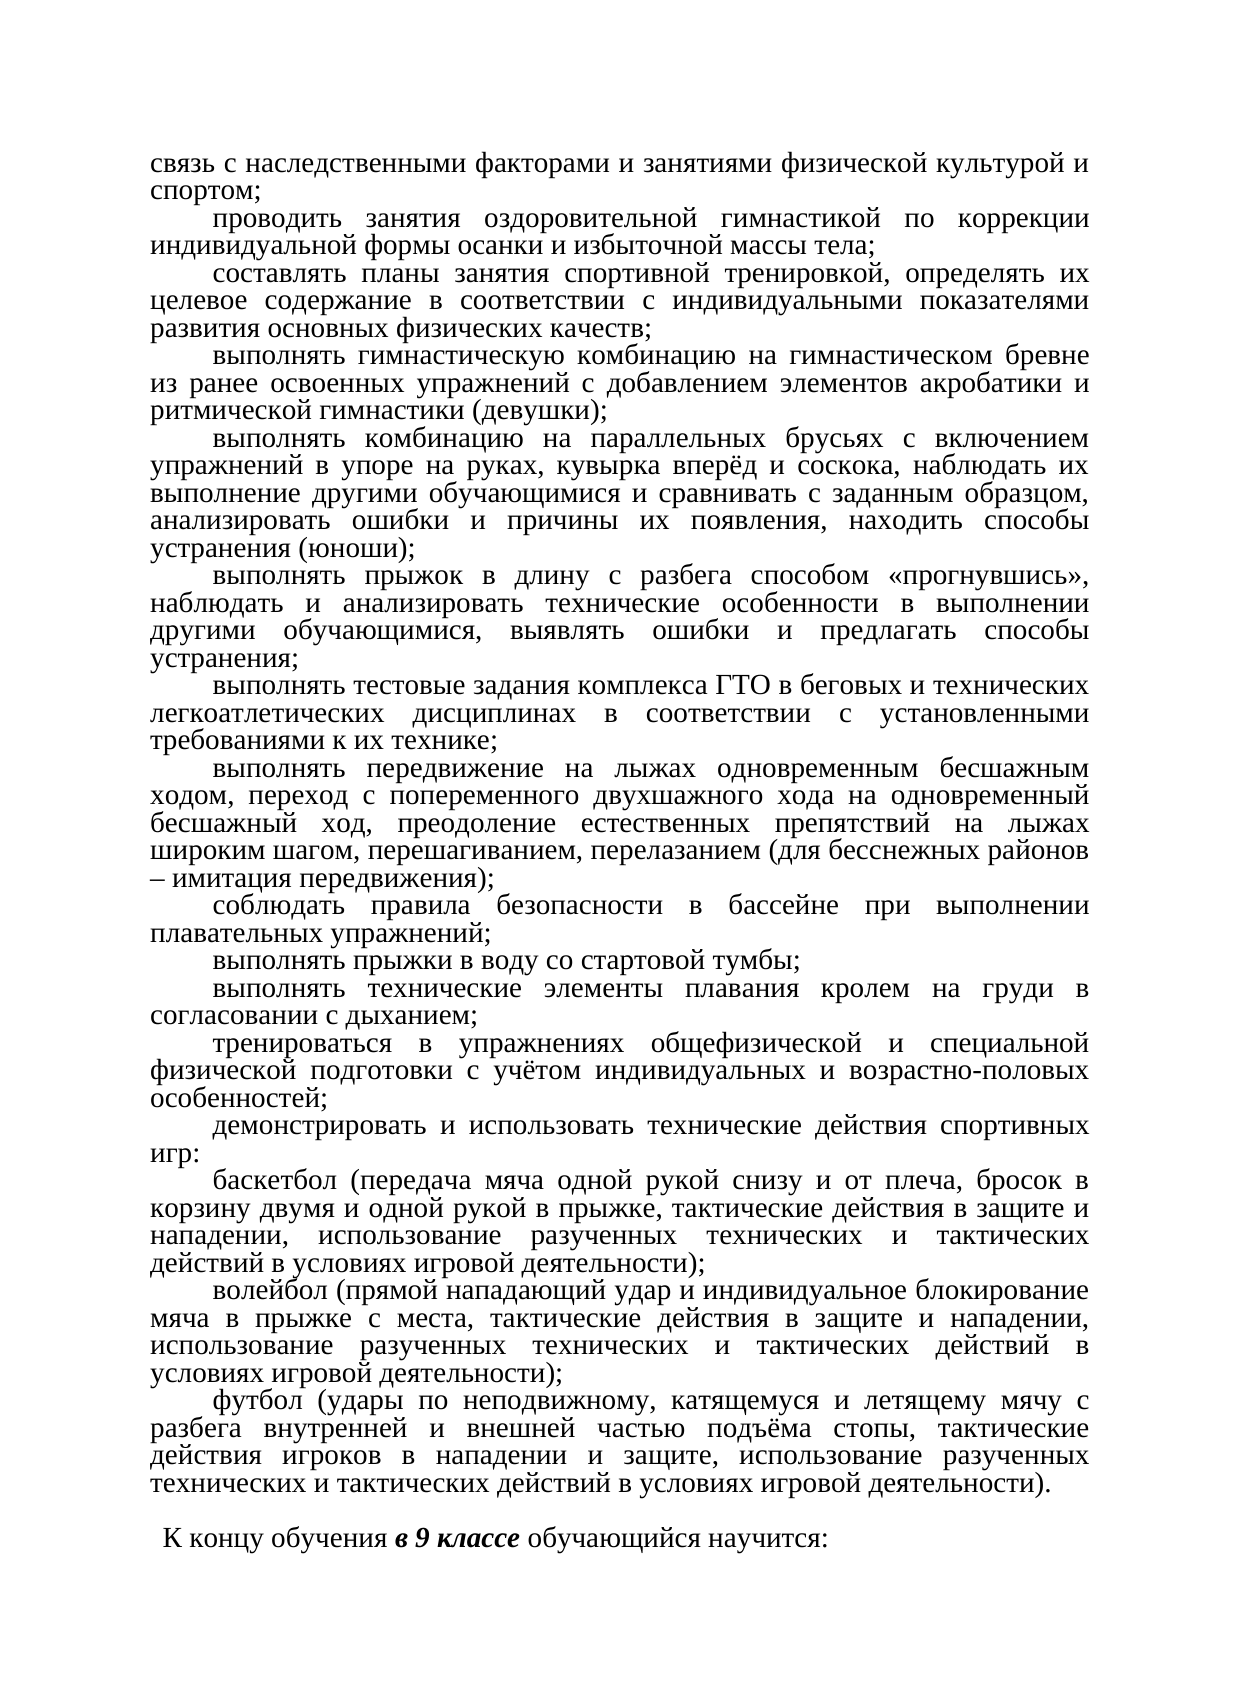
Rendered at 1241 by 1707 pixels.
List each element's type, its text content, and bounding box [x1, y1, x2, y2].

text волейбол (прямой нападающий удар и индивидуальное блокирование мяча в прыжке с места, тактические действия в защите и нападении, использование разученных технических и тактических действий в условиях игровой деятельности); [150, 1277, 1090, 1387]
text выполнять прыжок в длину с разбега способом «прогнувшись», наблюдать и анализировать технические особенности в выполнении другими обучающимися, выявлять ошибки и предлагать способы устранения; [150, 562, 1090, 672]
text проводить занятия оздоровительной гимнастикой по коррекции индивидуальной формы осанки и избыточной массы тела; [150, 205, 1090, 260]
text К концу обучения в 9 классе обучающийся научится: [162, 1525, 1090, 1552]
text баскетбол (передача мяча одной рукой снизу и от плеча, бросок в корзину двумя и одной рукой в прыжке, тактические действия в защите и нападении, использование разученных технических и тактических действий в условиях игровой деятельности); [150, 1167, 1090, 1277]
text тренироваться в упражнениях общефизической и специальной физической подготовки с учётом индивидуальных и возрастно-половых особенностей; [150, 1030, 1090, 1112]
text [150, 150, 1090, 205]
text выполнять гимнастическую комбинацию на гимнастическом бревне из ранее освоенных упражнений с добавлением элементов акробатики и ритмической гимнастики (девушки); [150, 342, 1090, 425]
text составлять планы занятия спортивной тренировкой, определять их целевое содержание в соответствии с индивидуальными показателями развития основных физических качеств; [150, 260, 1090, 342]
text выполнять прыжки в воду со стартовой тумбы; [150, 947, 1090, 975]
text выполнять передвижение на лыжах одновременным бесшажным ходом, переход с попеременного двухшажного хода на одновременный бесшажный ход, преодоление естественных препятствий на лыжах широким шагом, перешагиванием, перелазанием (для бесснежных районов – имитация передвижения); [150, 755, 1090, 892]
text футбол (удары по неподвижному, катящемуся и летящему мячу с разбега внутренней и внешней частью подъёма стопы, тактические действия игроков в нападении и защите, использование разученных технических и тактических действий в условиях игровой деятельности). [150, 1387, 1090, 1497]
text демонстрировать и использовать технические действия спортивных игр: [150, 1112, 1090, 1167]
text выполнять технические элементы плавания кролем на груди в согласовании с дыханием; [150, 975, 1090, 1030]
text выполнять комбинацию на параллельных брусьях с включением упражнений в упоре на руках, кувырка вперёд и соскока, наблюдать их выполнение другими обучающимися и сравнивать с заданным образцом, анализировать ошибки и причины их появления, находить способы устранения (юноши); [150, 425, 1090, 562]
text соблюдать правила безопасности в бассейне при выполнении плавательных упражнений; [150, 892, 1090, 947]
text выполнять тестовые задания комплекса ГТО в беговых и технических легкоатлетических дисциплинах в соответствии с установленными требованиями к их технике; [150, 672, 1090, 755]
